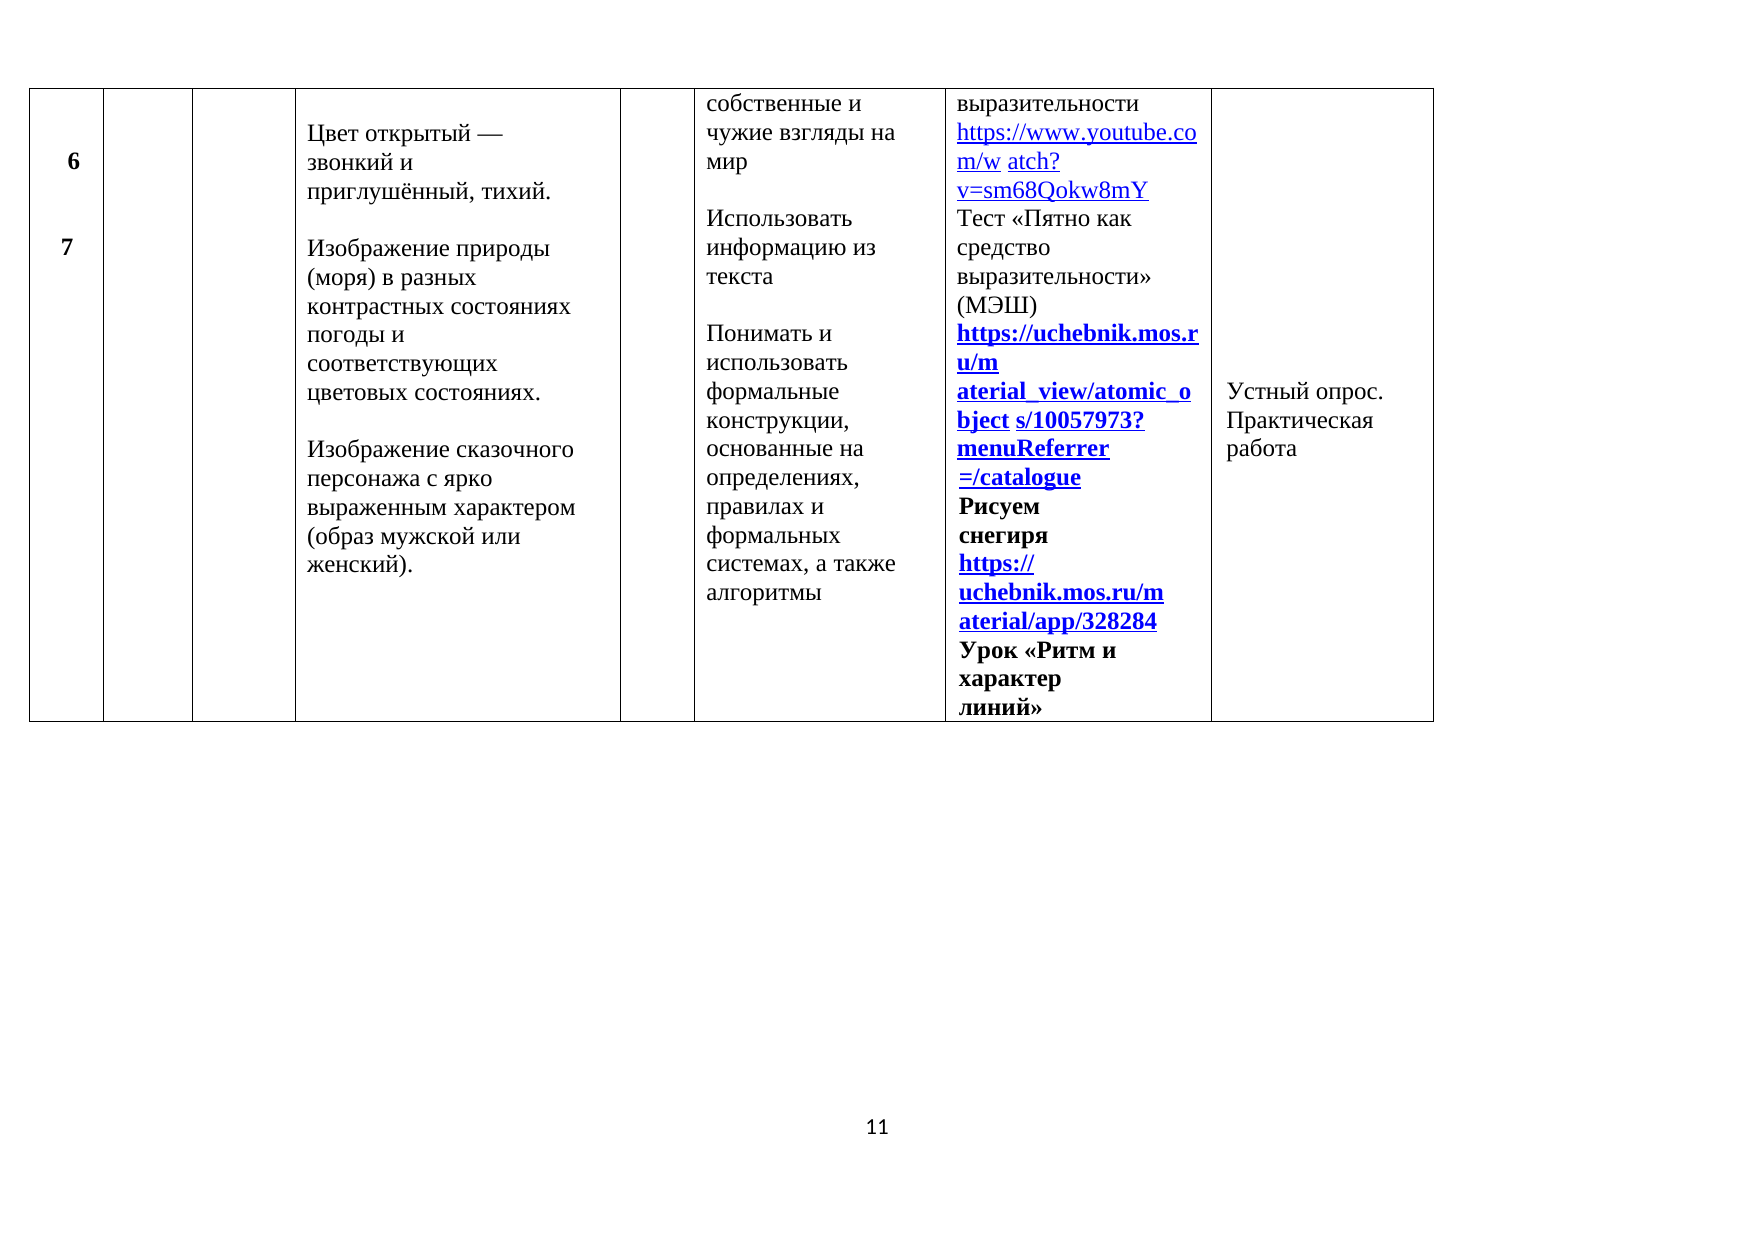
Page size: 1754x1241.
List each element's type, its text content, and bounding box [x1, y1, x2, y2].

table_cell 5 [621, 89, 694, 721]
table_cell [946, 89, 1211, 721]
table_cell [193, 89, 295, 721]
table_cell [296, 89, 620, 721]
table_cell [1212, 89, 1433, 721]
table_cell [695, 89, 945, 721]
table_cell 3 4 5 6 7 [30, 89, 103, 721]
table_cell [104, 89, 192, 721]
